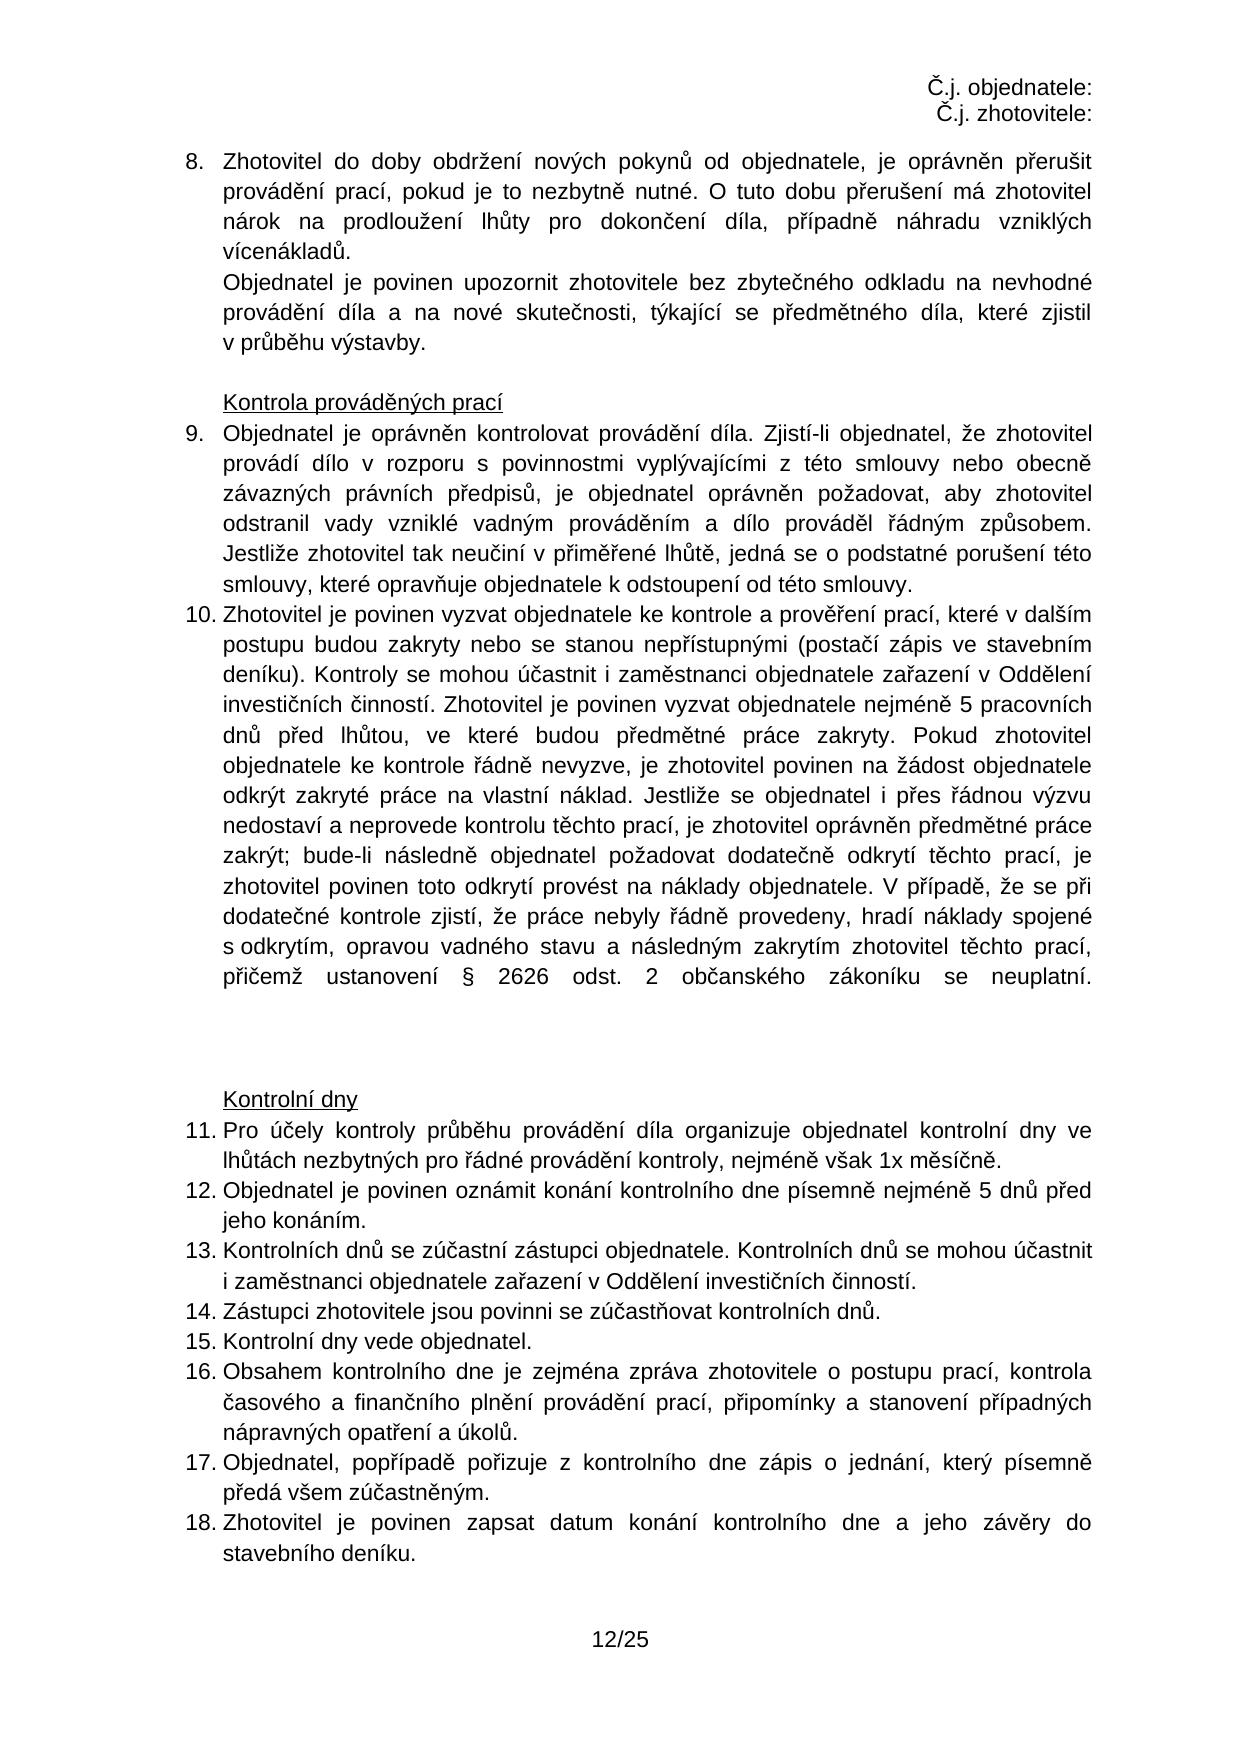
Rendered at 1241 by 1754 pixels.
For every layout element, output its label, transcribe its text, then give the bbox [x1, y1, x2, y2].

list Obsahem kontrolního dne je zejména zpráva zhotovitele o postupu prací, kontrola časového a finančního plnění provádění prací, připomínky a stanovení případných nápravných opatření a úkolů. [185, 1358, 1093, 1445]
list Objednatel, popřípadě pořizuje z kontrolního dne zápis o jednání, který písemně předá všem zúčastněným. [185, 1449, 1093, 1505]
list Kontrolní dny [223, 1086, 1093, 1113]
list Kontrolních dnů se zúčastní zástupci objednatele. Kontrolních dnů se mohou účastnit i zaměstnanci objednatele zařazení v Oddělení investičních činností. [185, 1237, 1093, 1294]
list Objednatel je povinen oznámit konání kontrolního dne písemně nejméně 5 dnů před jeho konáním. [185, 1177, 1093, 1233]
list Kontrolní dny vede objednatel. [185, 1328, 1093, 1354]
list Objednatel je oprávněn kontrolovat provádění díla. Zjistí-li objednatel, že zhotovitel provádí dílo v rozporu s povinnostmi vyplývajícími z této smlouvy nebo obecně závazných právních předpisů, je objednatel oprávněn požadovat, aby zhotovitel odstranil vady vzniklé vadným prováděním a dílo prováděl řádným způsobem. Jestliže zhotovitel tak neučiní v přiměřené lhůtě, jedná se o podstatné porušení této smlouvy, které opravňuje objednatele k odstoupení od této smlouvy. [185, 419, 1093, 597]
list Zástupci zhotovitele jsou povinni se zúčastňovat kontrolních dnů. [185, 1298, 1093, 1324]
list Kontrola prováděných prací [223, 359, 1093, 416]
list Zhotovitel je povinen vyzvat objednatele ke kontrole a prověření prací, které v dalším postupu budou zakryty nebo se stanou nepřístupnými (postačí zápis ve stavebním deníku). Kontroly se mohou účastnit i zaměstnanci objednatele zařazení v Oddělení investičních činností. Zhotovitel je povinen vyzvat objednatele nejméně 5 pracovních dnů před lhůtou, ve které budou předmětné práce zakryty. Pokud zhotovitel objednatele ke kontrole řádně nevyzve, je zhotovitel povinen na žádost objednatele odkrýt zakryté práce na vlastní náklad. Jestliže se objednatel i přes řádnou výzvu nedostaví a neprovede kontrolu těchto prací, je zhotovitel oprávněn předmětné práce zakrýt; bude-li následně objednatel požadovat dodatečně odkrytí těchto prací, je zhotovitel povinen toto odkrytí provést na náklady objednatele. V případě, že se při dodatečné kontrole zjistí, že práce nebyly řádně provedeny, hradí náklady spojené s odkrytím, opravou vadného stavu a následným zakrytím zhotovitel těchto prací, přičemž ustanovení § 2626 odst. 2 občanského zákoníku se neuplatní. [185, 601, 1093, 1022]
list Pro účely kontroly průběhu provádění díla organizuje objednatel kontrolní dny ve lhůtách nezbytných pro řádné provádění kontroly, nejméně však 1x měsíčně. [185, 1117, 1093, 1173]
list Zhotovitel je povinen zapsat datum konání kontrolního dne a jeho závěry do stavebního deníku. [185, 1509, 1093, 1566]
list Zhotovitel do doby obdržení nových pokynů od objednatele, je oprávněn přerušit provádění prací, pokud je to nezbytně nutné. O tuto dobu přerušení má zhotovitel nárok na prodloužení lhůty pro dokončení díla, případně náhradu vzniklých vícenákladů. Objednatel je povinen upozornit zhotovitele bez zbytečného odkladu na nevhodné provádění díla a na nové skutečnosti, týkající se předmětného díla, které zjistil v průběhu výstavby. [185, 148, 1093, 355]
